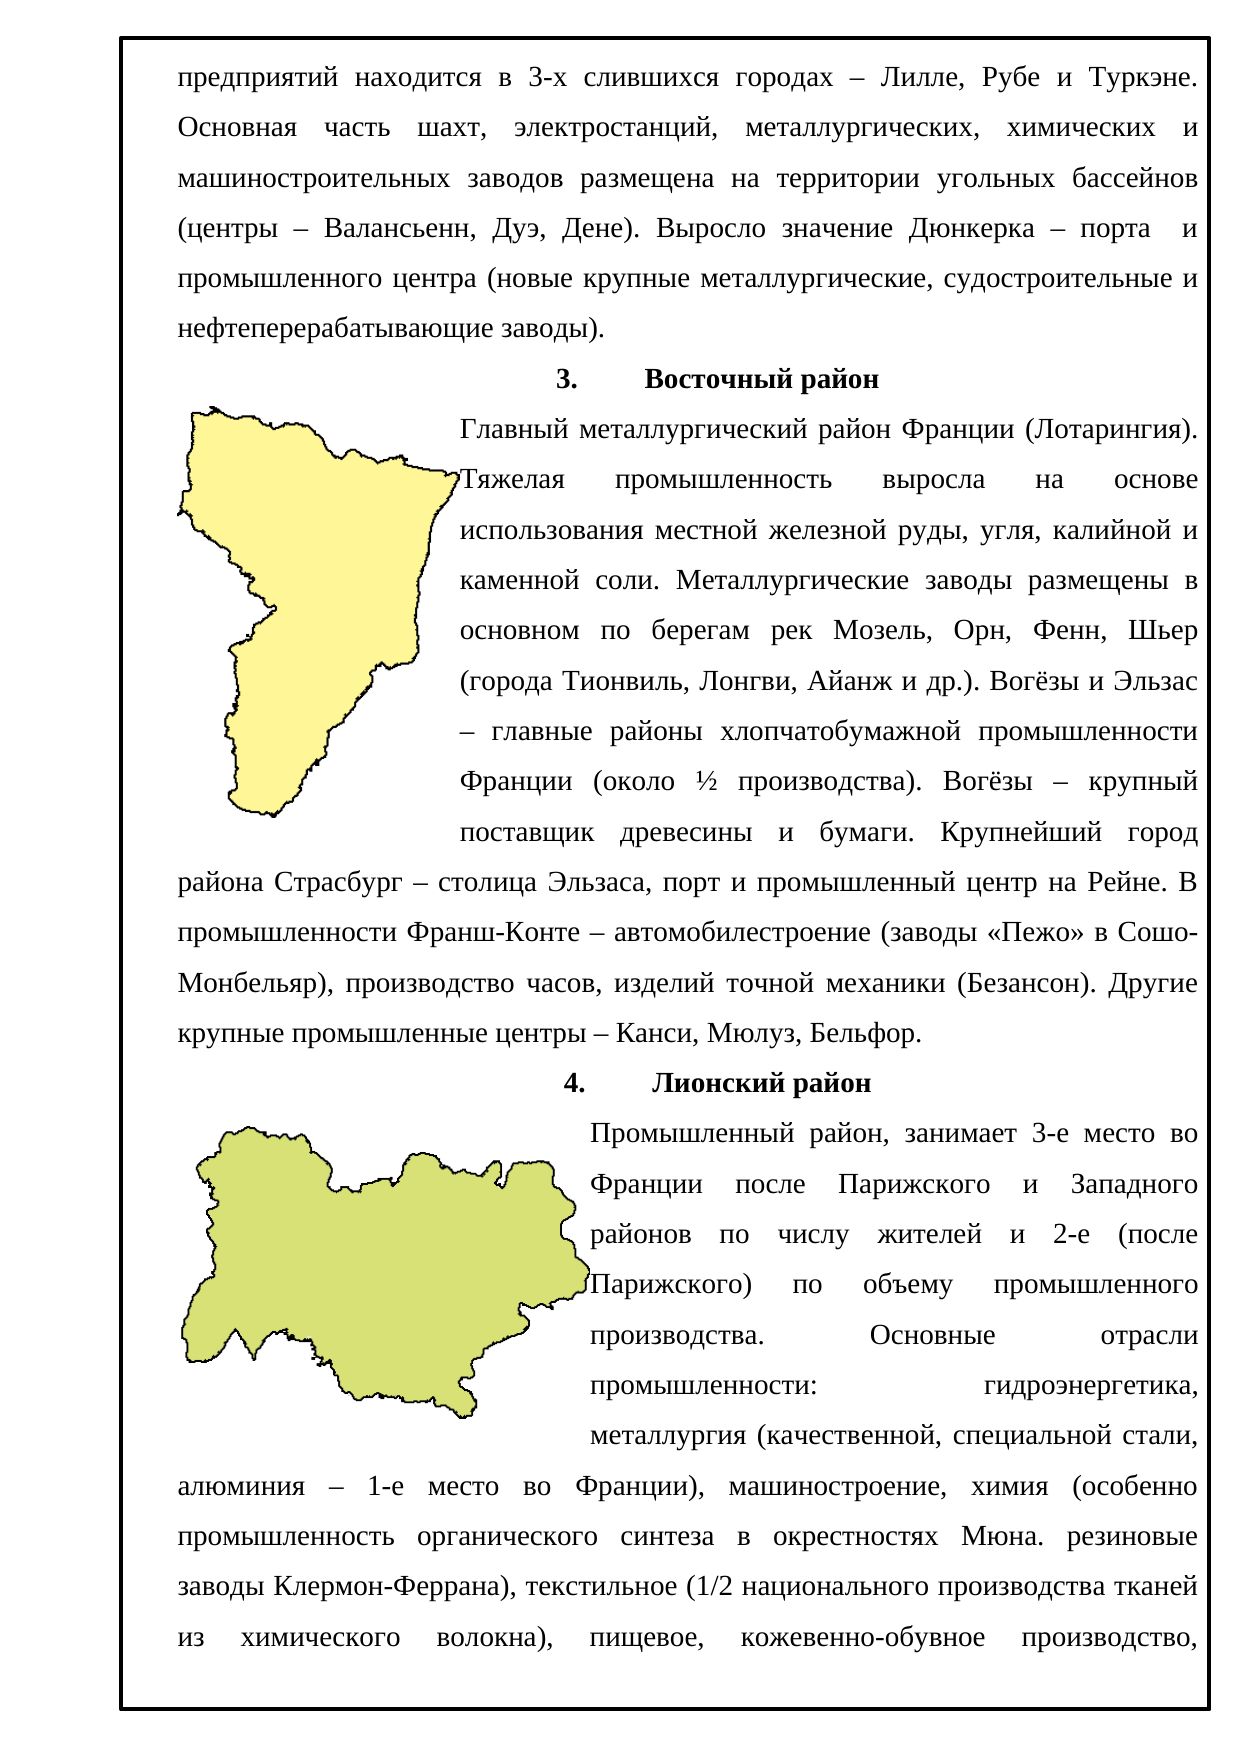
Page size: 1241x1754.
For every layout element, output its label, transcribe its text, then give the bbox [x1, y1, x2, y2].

text Главный металлургический район Франции (Лотарингия). Тяжелая промышленность выросла на основе использования местной железной руды, угля, калийной и каменной соли. Металлургические заводы размещены в основном по берегам рек Мозель, Орн, Фенн, Шьер (города Тионвиль, Лонгви, Айанж и др.). Вогёзы и Эльзас – главные районы хлопчатобумажной промышленности Франции (около ½ производства). Вогёзы – крупный поставщик древесины и бумаги. Крупнейший город района Страсбург – столица Эльзаса, порт и промышленный центр на Рейне. В промышленности Франш-Конте – автомобилестроение (заводы «Пежо» в Сошо-Монбельяр), производство часов, изделий точной механики (Безансон). Другие крупные промышленные центры – Канси, Мюлуз, Бельфор. [177, 411, 1199, 1048]
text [177, 1116, 1199, 1652]
subtitle Лионский район [177, 1065, 1199, 1099]
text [177, 59, 1199, 344]
subtitle Восточный район [177, 361, 1199, 394]
picture [177, 1126, 590, 1419]
picture [177, 406, 460, 818]
